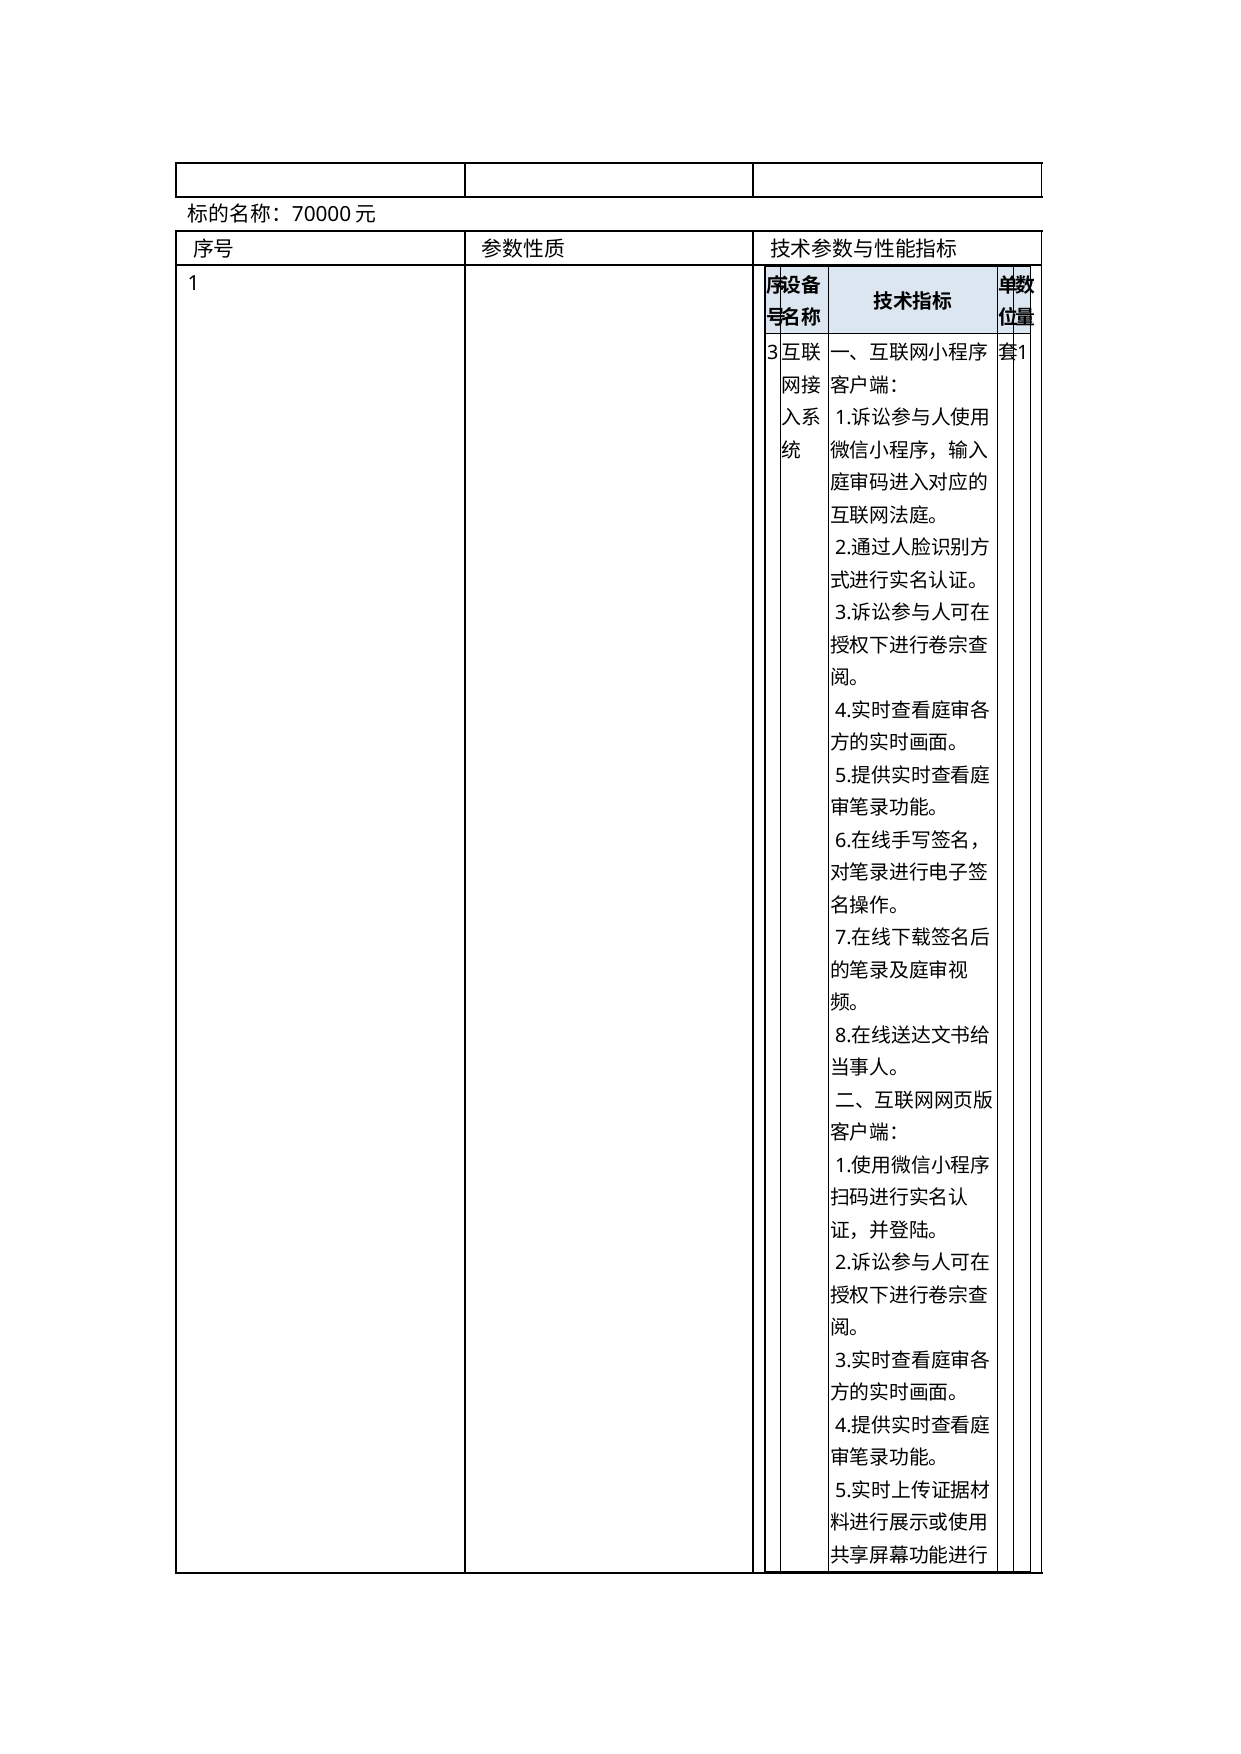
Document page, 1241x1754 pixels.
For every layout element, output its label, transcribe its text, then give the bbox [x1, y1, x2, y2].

table_header 序号 [177, 232, 464, 264]
table_cell ▲ [466, 164, 752, 196]
table_cell 1 [177, 164, 464, 196]
table_cell [1014, 334, 1030, 1571]
table_header 参数性质 [466, 232, 752, 264]
text 标的名称：70000元 [187, 198, 1053, 230]
table_cell [1031, 266, 1041, 1572]
table_header 技术参数与性能指标 [754, 232, 1041, 264]
table_cell [766, 334, 780, 1571]
table_cell [829, 334, 997, 1571]
table_cell [781, 334, 828, 1571]
table_cell [754, 164, 1041, 196]
table_cell [754, 266, 764, 1572]
table_cell [466, 266, 752, 1572]
table_cell 1 [177, 266, 464, 1572]
table_cell [998, 334, 1013, 1571]
